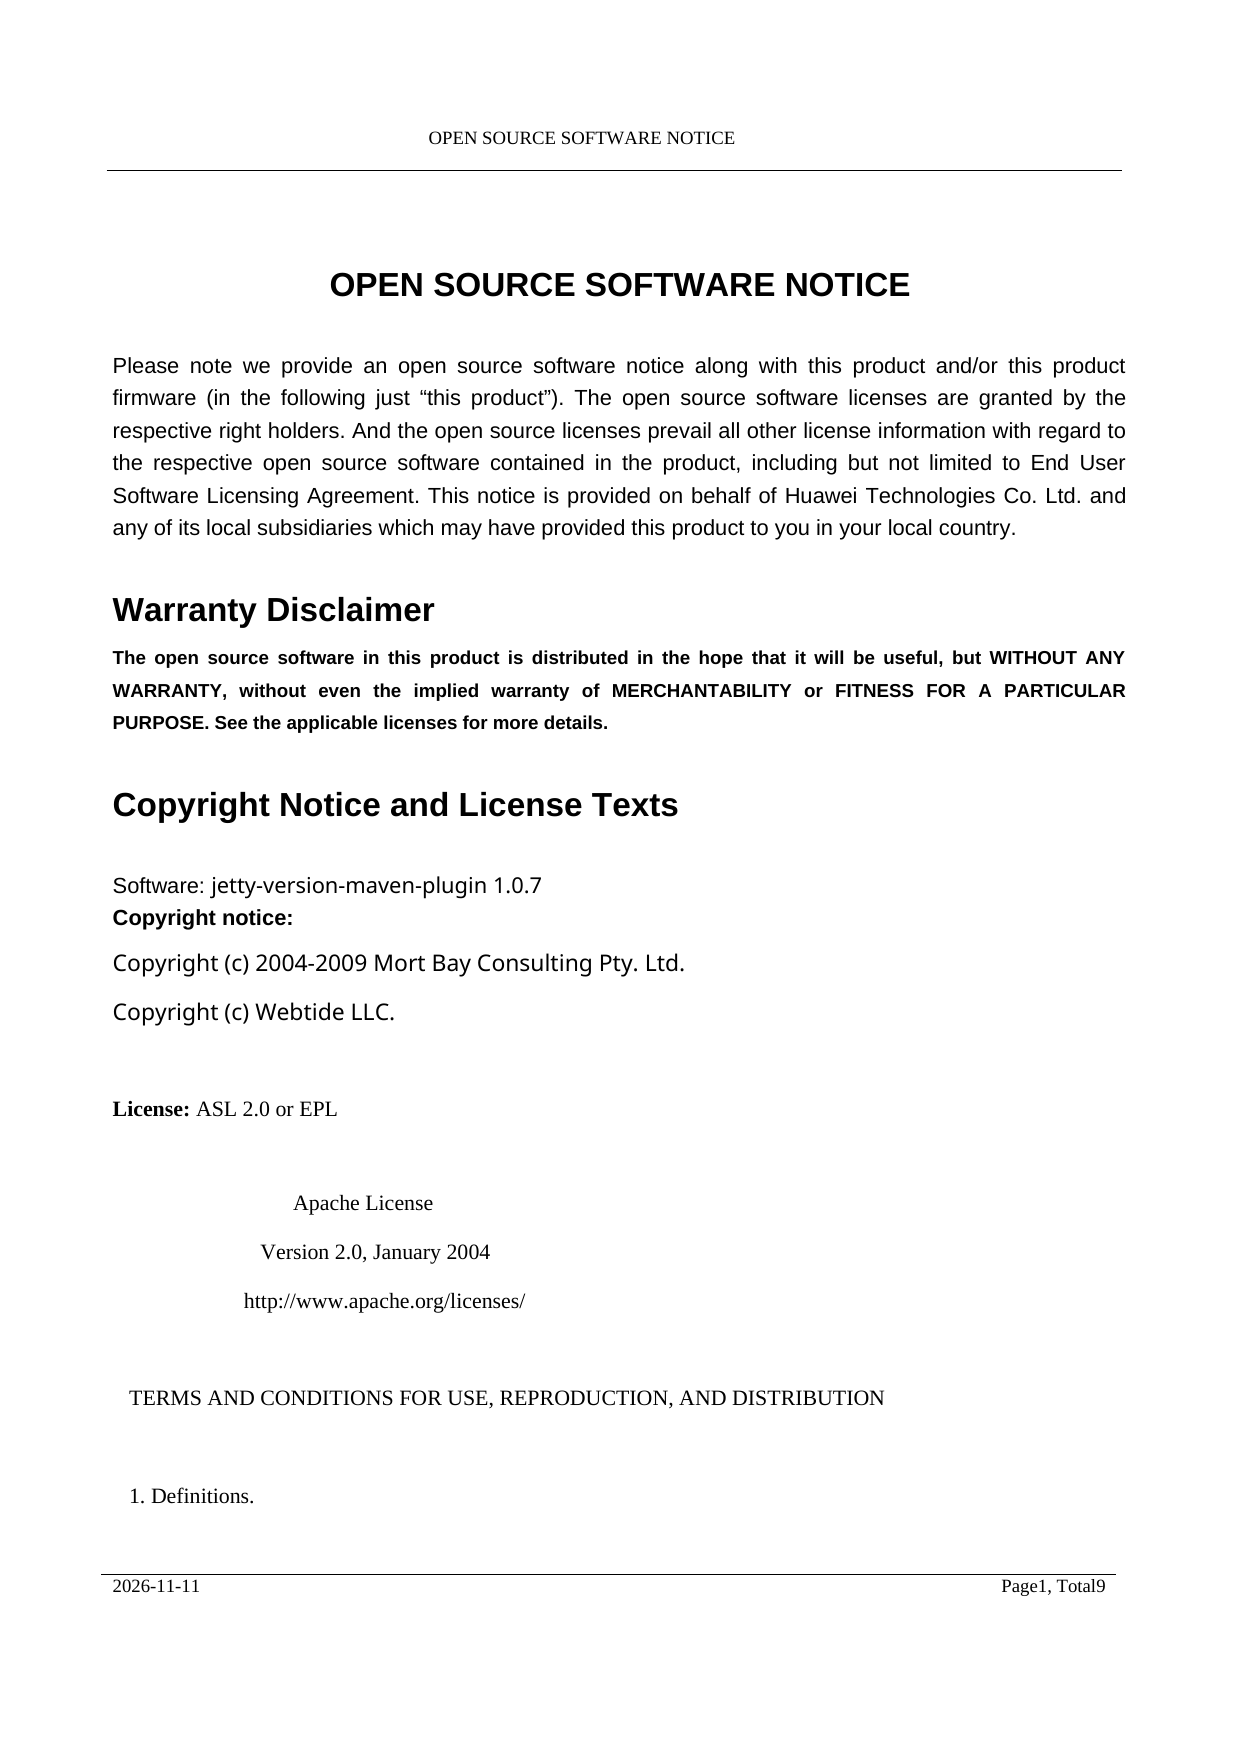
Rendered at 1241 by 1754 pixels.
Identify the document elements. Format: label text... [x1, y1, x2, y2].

text Warranty Disclaimer [112, 576, 1128, 641]
text OPEN SOURCE SOFTWARE NOTICE [112, 251, 1128, 316]
text Copyright (c) 2004-2009 Mort Bay Consulting Pty. Ltd. Copyright (c) Webtide LLC. [112, 947, 1128, 1077]
text The open source software in this product is distributed in the hope that it will be useful, but WITHOUT ANY WARRANTY, without even the implied warranty of MERCHANTABILITY or FITNESS FOR A PARTICULAR PURPOSE. See the applicable licenses for more details. [112, 641, 1128, 739]
text Copyright notice: [112, 901, 1128, 934]
text License: ASL 2.0 or EPL [112, 1093, 1128, 1125]
text Copyright Notice and License Texts [112, 771, 1128, 836]
text Please note we provide an open source software notice along with this product and/or this product firmware (in the following just “this product”). The open source software licenses are granted by the respective right holders. And the open source licenses prevail all other license information with regard to the respective open source software contained in the product, including but not limited to End User Software Licensing Agreement. This notice is provided on behalf of Huawei Technologies Co. Ltd. and any of its local subsidiaries which may have provided this product to you in your local country. [112, 349, 1128, 544]
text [112, 1138, 1128, 1512]
text Software: jetty-version-maven-plugin 1.0.7 [112, 869, 1128, 901]
